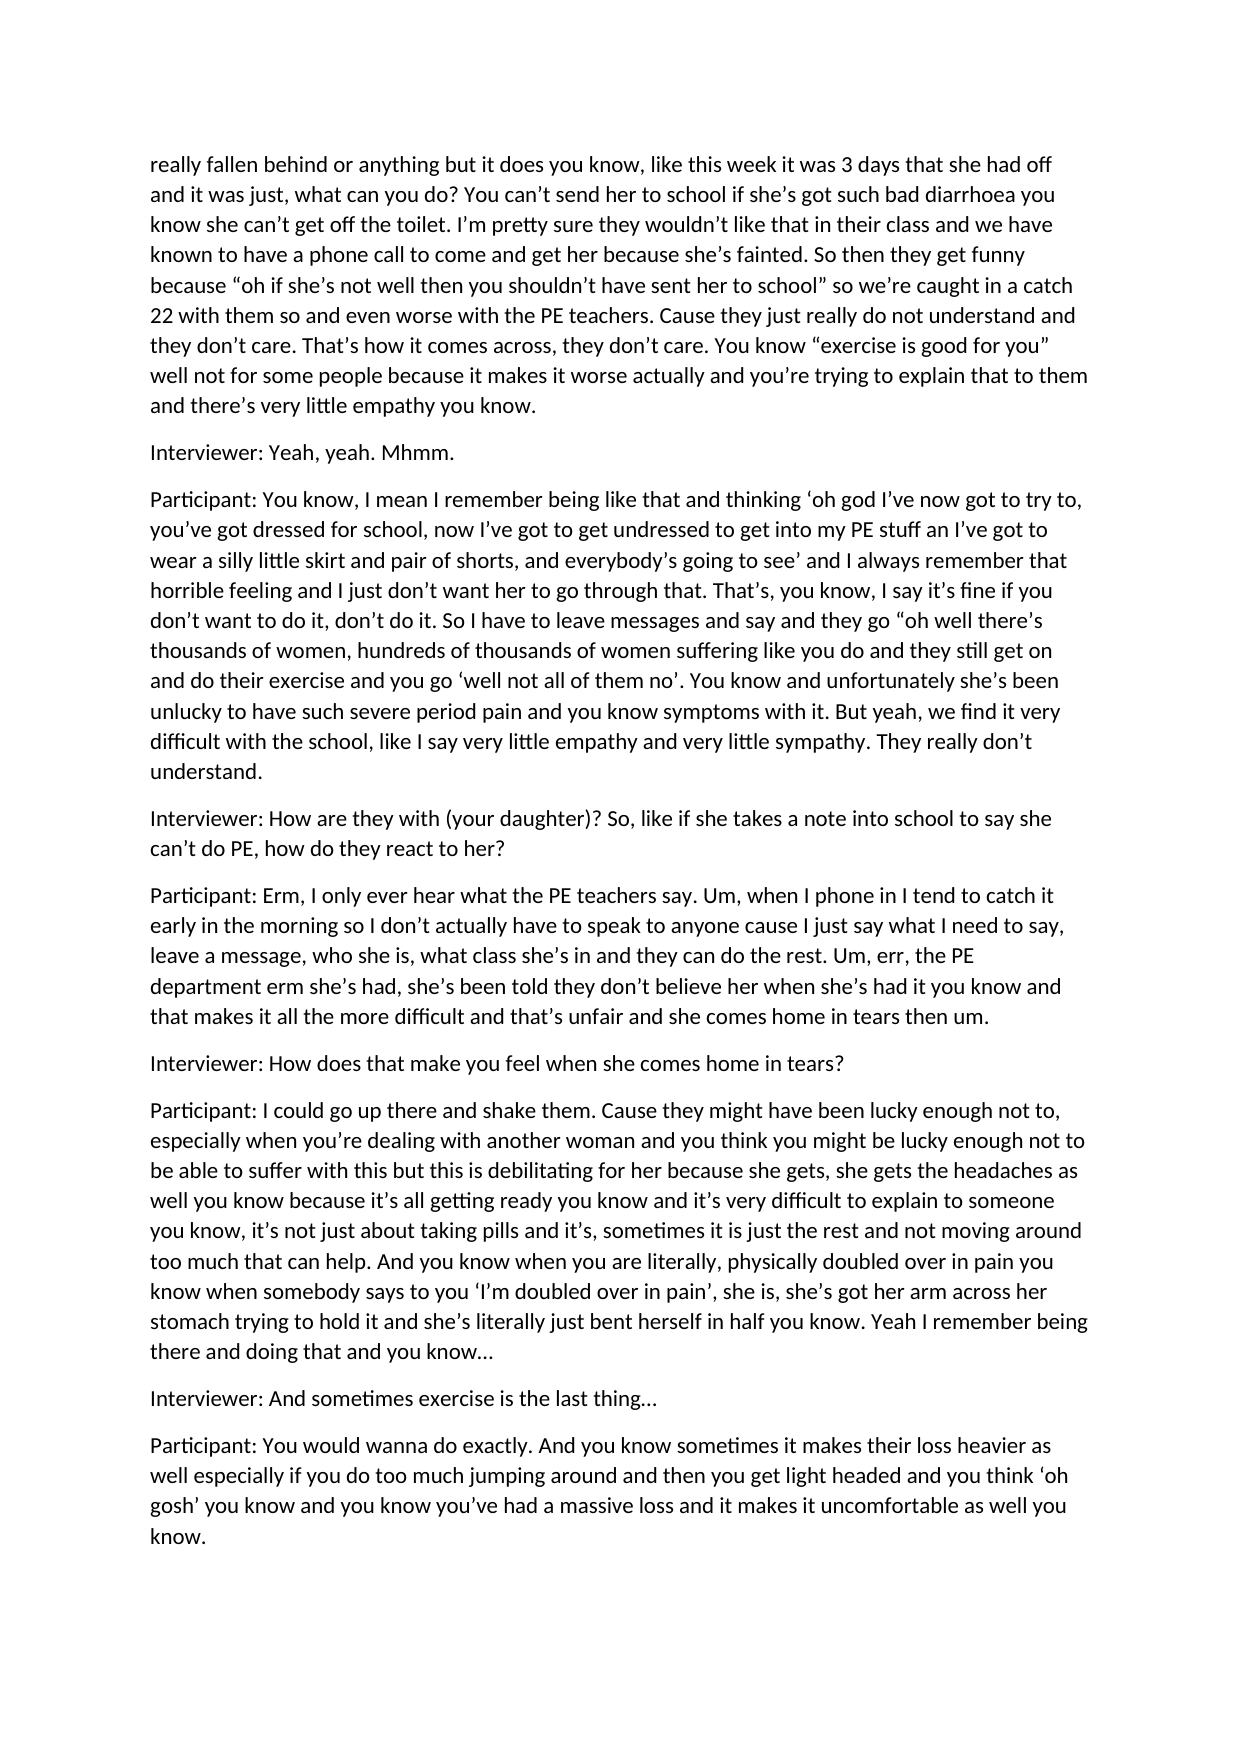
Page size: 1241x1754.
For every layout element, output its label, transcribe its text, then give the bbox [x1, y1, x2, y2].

text Participant: You would wanna do exactly. And you know sometimes it makes their loss heavier as well especially if you do too much jumping around and then you get light headed and you think ‘oh gosh’ you know and you know you’ve had a massive loss and it makes it uncomfortable as well you know. [150, 1431, 1090, 1550]
text Participant: Erm, I only ever hear what the PE teachers say. Um, when I phone in I tend to catch it early in the morning so I don’t actually have to speak to anyone cause I just say what I need to say, leave a message, who she is, what class she’s in and they can do the rest. Um, err, the PE department erm she’s had, she’s been told they don’t believe her when she’s had it you know and that makes it all the more difficult and that’s unfair and she comes home in tears then um. [150, 881, 1090, 1030]
text Interviewer: How are they with (your daughter)? So, like if she takes a note into school to say she can’t do PE, how do they react to her? [150, 804, 1090, 862]
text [150, 150, 1090, 420]
text Interviewer: Yeah, yeah. Mhmm. [150, 438, 1090, 467]
text Participant: You know, I mean I remember being like that and thinking ‘oh god I’ve now got to try to, you’ve got dressed for school, now I’ve got to get undressed to get into my PE stuff an I’ve got to wear a silly little skirt and pair of shorts, and everybody’s going to see’ and I always remember that horrible feeling and I just don’t want her to go through that. That’s, you know, I say it’s fine if you don’t want to do it, don’t do it. So I have to leave messages and say and they go “oh well there’s thousands of women, hundreds of thousands of women suffering like you do and they still get on and do their exercise and you go ‘well not all of them no’. You know and unfortunately she’s been unlucky to have such severe period pain and you know symptoms with it. But yeah, we find it very difficult with the school, like I say very little empathy and very little sympathy. They really don’t understand. [150, 485, 1090, 785]
text Interviewer: How does that make you feel when she comes home in tears? [150, 1049, 1090, 1077]
text Participant: I could go up there and shake them. Cause they might have been lucky enough not to, especially when you’re dealing with another woman and you think you might be lucky enough not to be able to suffer with this but this is debilitating for her because she gets, she gets the headaches as well you know because it’s all getting ready you know and it’s very difficult to explain to someone you know, it’s not just about taking pills and it’s, sometimes it is just the rest and not moving around too much that can help. And you know when you are literally, physically doubled over in pain you know when somebody says to you ‘I’m doubled over in pain’, she is, she’s got her arm across her stomach trying to hold it and she’s literally just bent herself in half you know. Yeah I remember being there and doing that and you know… [150, 1096, 1090, 1366]
text Interviewer: And sometimes exercise is the last thing… [150, 1384, 1090, 1412]
